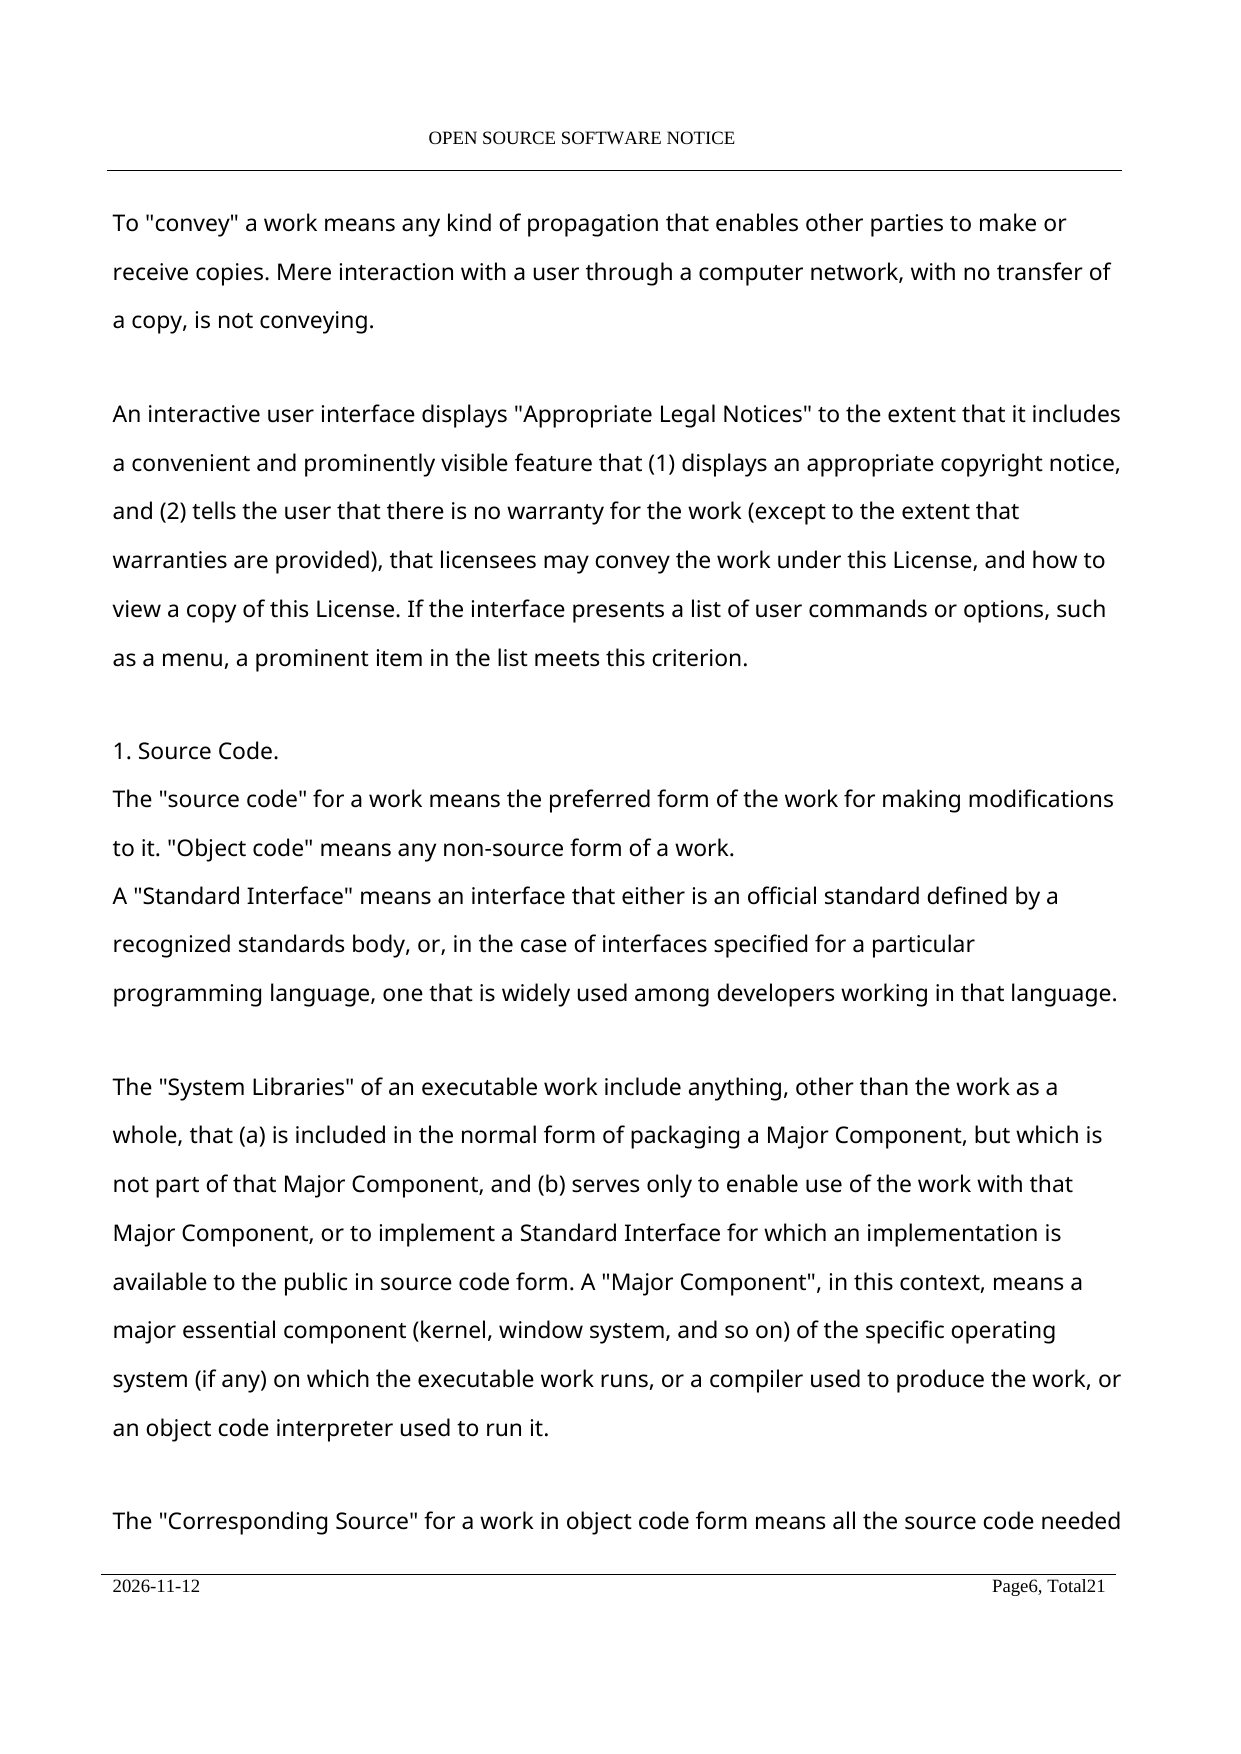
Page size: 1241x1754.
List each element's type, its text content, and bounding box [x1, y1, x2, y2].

text The "System Libraries" of an executable work include anything, other than the work as a whole, that (a) is included in the normal form of packaging a Major Component, but which is not part of that Major Component, and (b) serves only to enable use of the work with that Major Component, or to implement a Standard Interface for which an implementation is available to the public in source code form. A "Major Component", in this context, means a major essential component (kernel, window system, and so on) of the specific operating system (if any) on which the executable work runs, or a compiler used to produce the work, or an object code interpreter used to run it. [112, 1070, 1128, 1443]
text A "Standard Interface" means an interface that either is an official standard defined by a recognized standards body, or, in the case of interfaces specified for a particular programming language, one that is widely used among developers working in that language. [112, 879, 1128, 1009]
text To "convey" a work means any kind of propagation that enables other parties to make or receive copies. Mere interaction with a user through a computer network, with no transfer of a copy, is not conveying. [112, 206, 1128, 336]
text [112, 1504, 1128, 1537]
text An interactive user interface displays "Appropriate Legal Notices" to the extent that it includes a convenient and prominently visible feature that (1) displays an appropriate copyright notice, and (2) tells the user that there is no warranty for the work (except to the extent that warranties are provided), that licensees may convey the work under this License, and how to view a copy of this License. If the interface presents a list of user commands or options, such as a menu, a prominent item in the list meets this criterion. [112, 397, 1128, 673]
text 1. Source Code. [112, 734, 1128, 767]
text The "source code" for a work means the preferred form of the work for making modifications to it. "Object code" means any non-source form of a work. [112, 782, 1128, 863]
